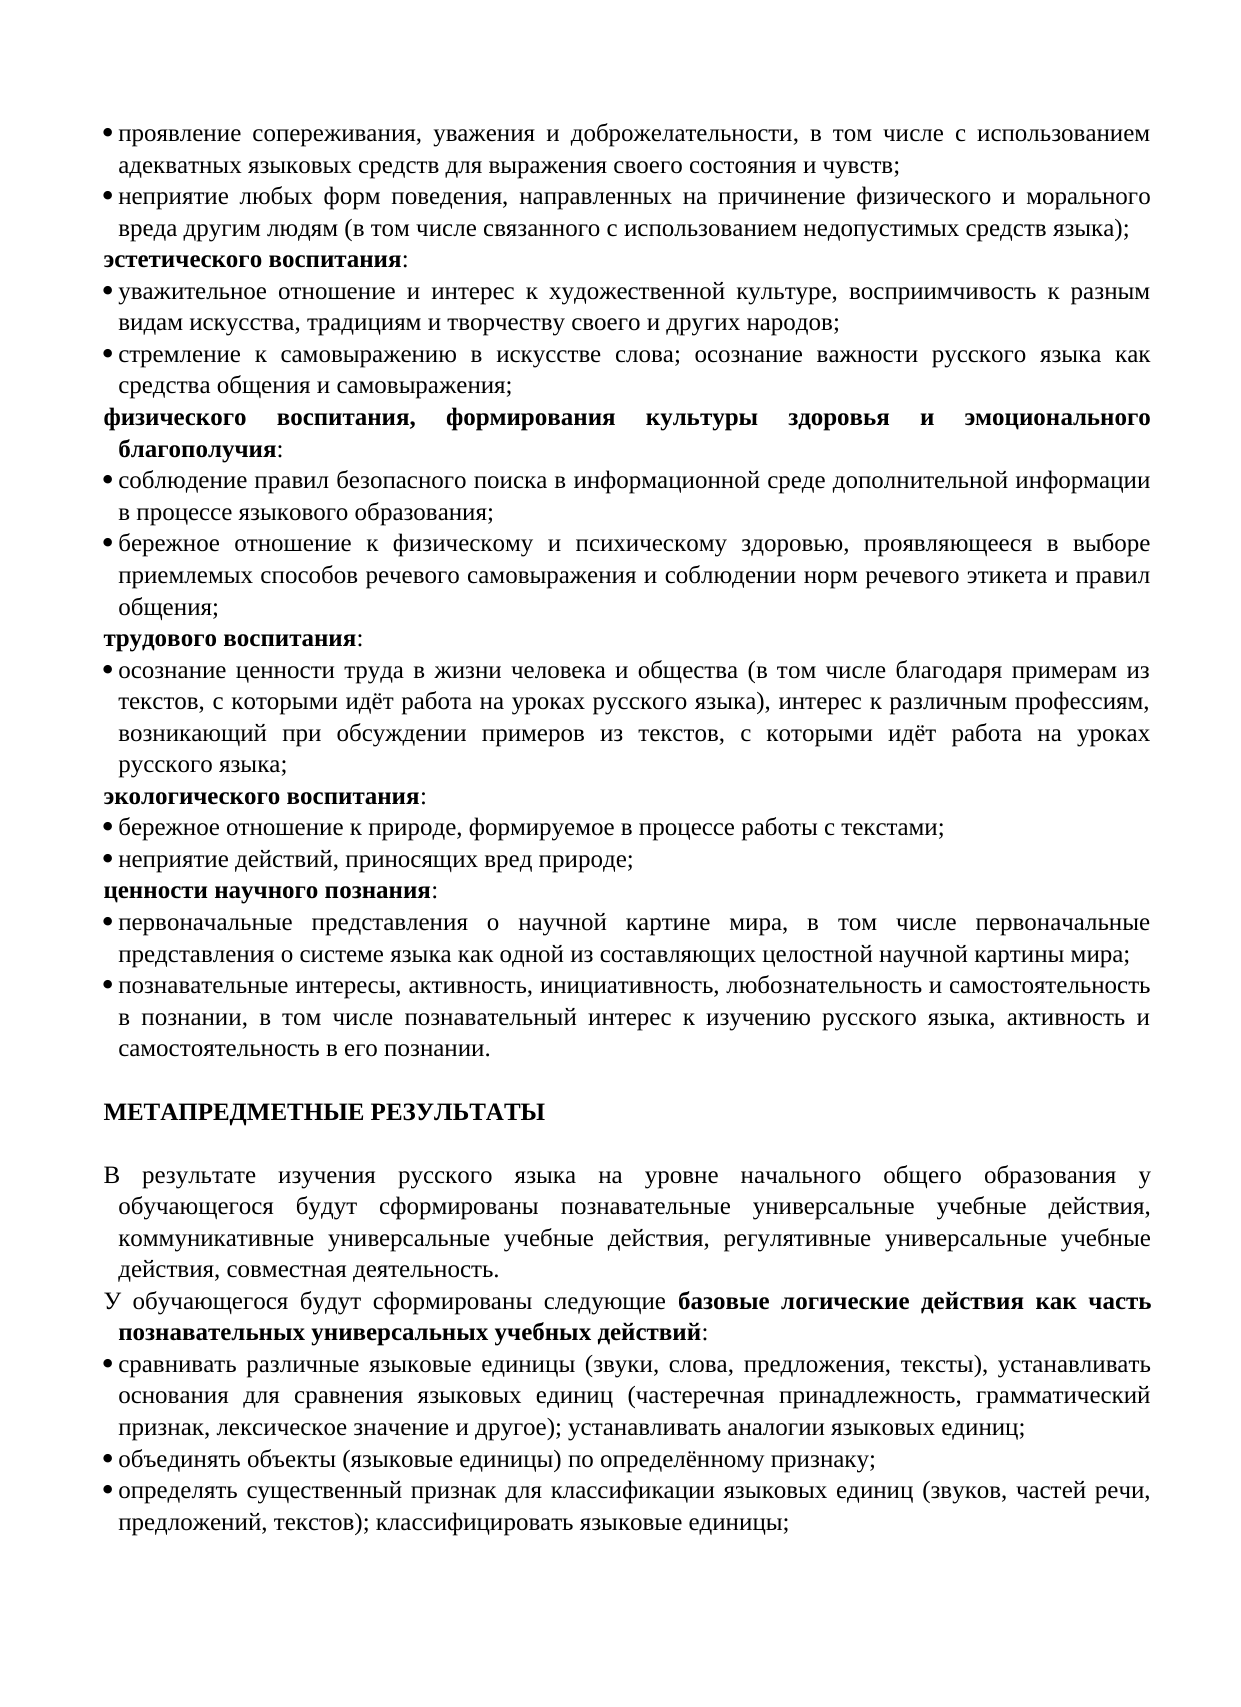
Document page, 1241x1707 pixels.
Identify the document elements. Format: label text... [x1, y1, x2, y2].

list определять существенный признак для классификации языковых единиц (звуков, частей речи, предложений, текстов); классифицировать языковые единицы; [103, 1475, 1152, 1536]
text У обучающегося будут сформированы следующие базовые логические действия как часть познавательных универсальных учебных действий: [103, 1286, 1152, 1346]
text В результате изучения русского языка на уровне начального общего образования у обучающегося будут сформированы познавательные универсальные учебные действия, коммуникативные универсальные учебные действия, регулятивные универсальные учебные действия, совместная деятельность. [103, 1160, 1152, 1283]
text физического воспитания, формирования культуры здоровья и эмоционального благополучия: [103, 402, 1152, 462]
list бережное отношение к природе, формируемое в процессе работы с текстами; [103, 812, 1152, 841]
list сравнивать различные языковые единицы (звуки, слова, предложения, тексты), устанавливать основания для сравнения языковых единиц (частеречная принадлежность, грамматический признак, лексическое значение и другое); устанавливать аналогии языковых единиц; [103, 1349, 1152, 1441]
text МЕТАПРЕДМЕТНЫЕ РЕЗУЛЬТАТЫ [103, 1097, 1152, 1125]
text эстетического воспитания: [103, 244, 1152, 273]
list первоначальные представления о научной картине мира, в том числе первоначальные представления о системе языка как одной из составляющих целостной научной картины мира; [103, 907, 1152, 967]
list бережное отношение к физическому и психическому здоровью, проявляющееся в выборе приемлемых способов речевого самовыражения и соблюдении норм речевого этикета и правил общения; [103, 528, 1152, 620]
text экологического воспитания: [103, 781, 1152, 810]
list проявление сопереживания, уважения и доброжелательности, в том числе с использованием адекватных языковых средств для выражения своего состояния и чувств; [103, 118, 1152, 178]
list неприятие любых форм поведения, направленных на причинение физического и морального вреда другим людям (в том числе связанного с использованием недопустимых средств языка); [103, 181, 1152, 242]
list неприятие действий, приносящих вред природе; [103, 844, 1152, 873]
list познавательные интересы, активность, инициативность, любознательность и самостоятельность в познании, в том числе познавательный интерес к изучению русского языка, активность и самостоятельность в его познании. [103, 970, 1152, 1062]
text ценности научного познания: [103, 876, 1152, 904]
list стремление к самовыражению в искусстве слова; осознание важности русского языка как средства общения и самовыражения; [103, 339, 1152, 399]
list уважительное отношение и интерес к художественной культуре, восприимчивость к разным видам искусства, традициям и творчеству своего и других народов; [103, 276, 1152, 336]
list соблюдение правил безопасного поиска в информационной среде дополнительной информации в процессе языкового образования; [103, 465, 1152, 526]
list объединять объекты (языковые единицы) по определённому признаку; [103, 1444, 1152, 1472]
list осознание ценности труда в жизни человека и общества (в том числе благодаря примерам из текстов, с которыми идёт работа на уроках русского языка), интерес к различным профессиям, возникающий при обсуждении примеров из текстов, с которыми идёт работа на уроках русского языка; [103, 655, 1152, 778]
text трудового воспитания: [103, 623, 1152, 652]
